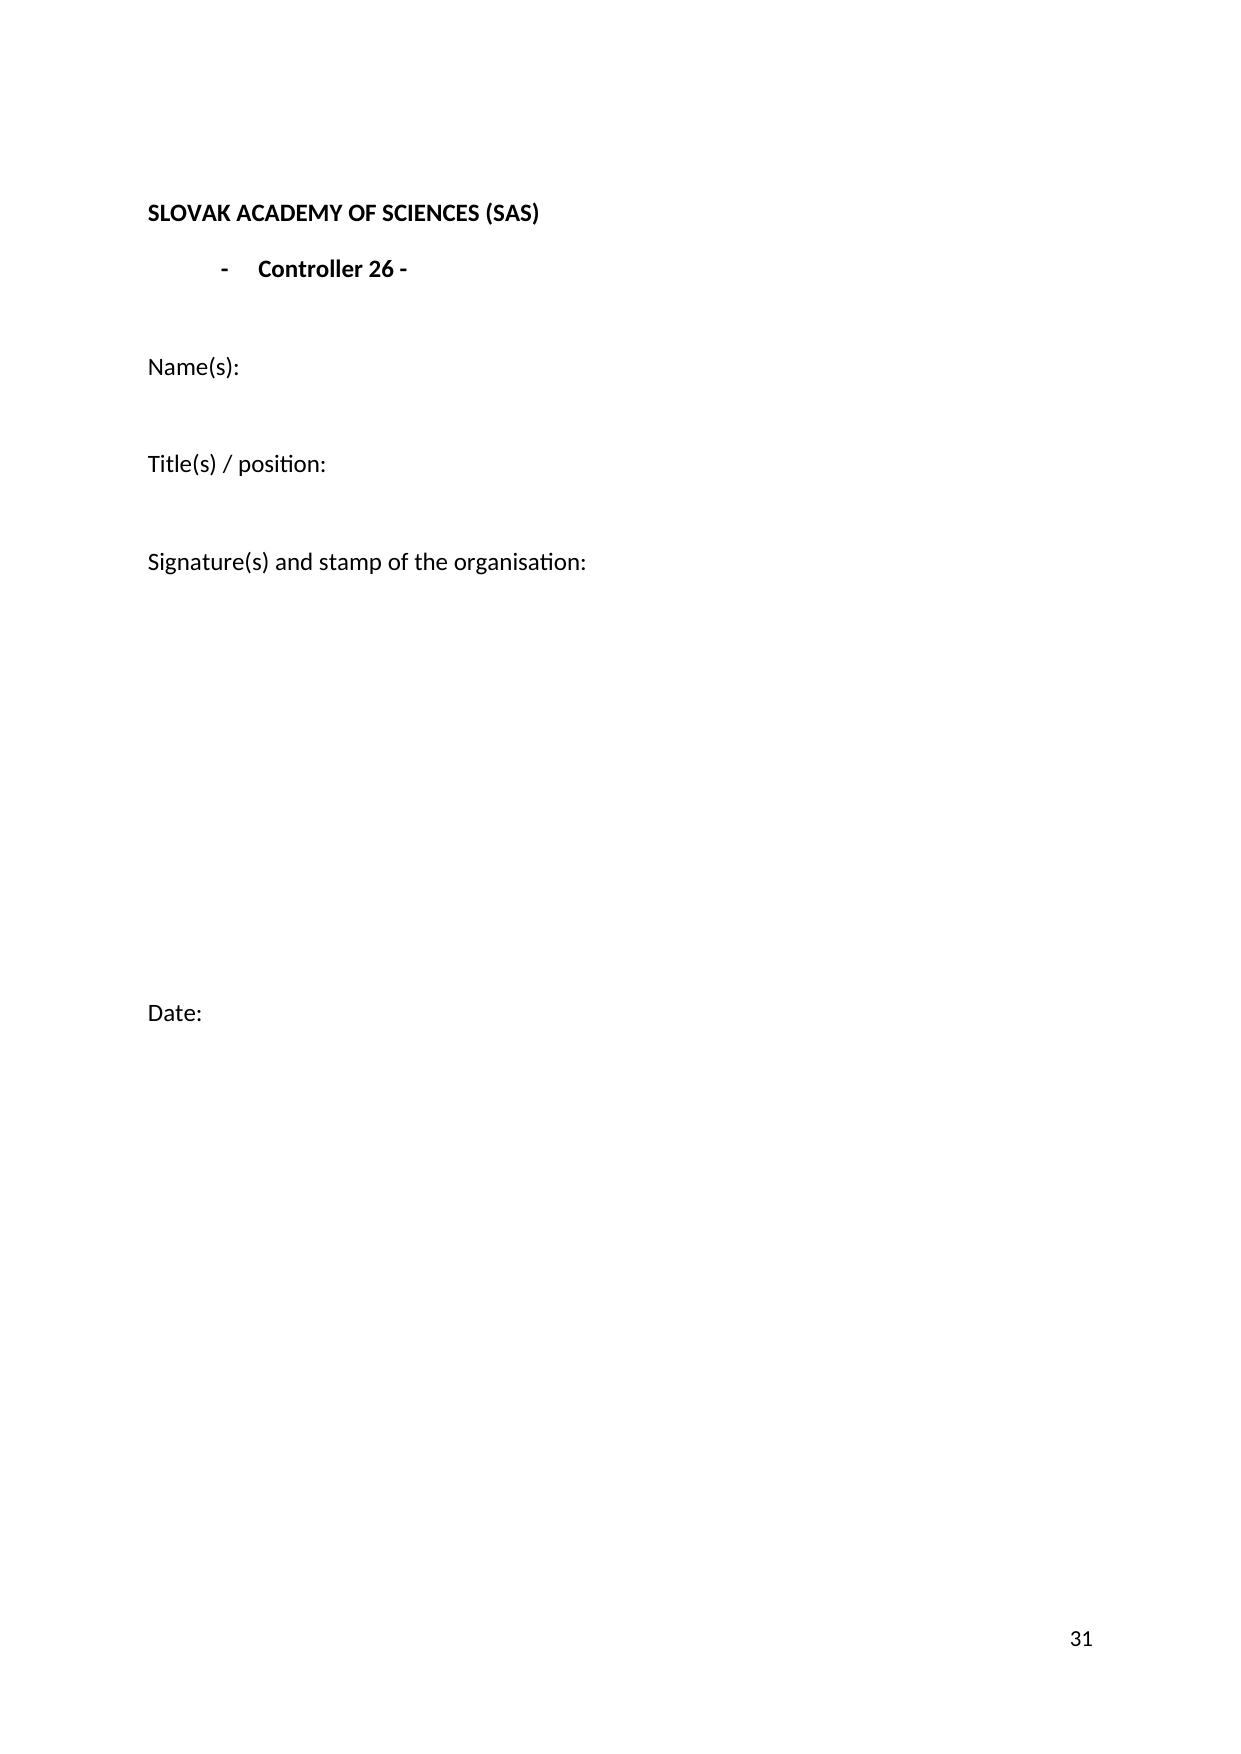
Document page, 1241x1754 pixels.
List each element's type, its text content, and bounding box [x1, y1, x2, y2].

text SLOVAK ACADEMY OF SCIENCES (SAS) [148, 198, 1093, 228]
text Name(s): [148, 351, 1093, 381]
list Controller 26 - [221, 253, 1093, 284]
text Signature(s) and stamp of the organisation: [148, 546, 1093, 576]
text Date: [148, 998, 1093, 1028]
text Title(s) / position: [148, 448, 1093, 479]
